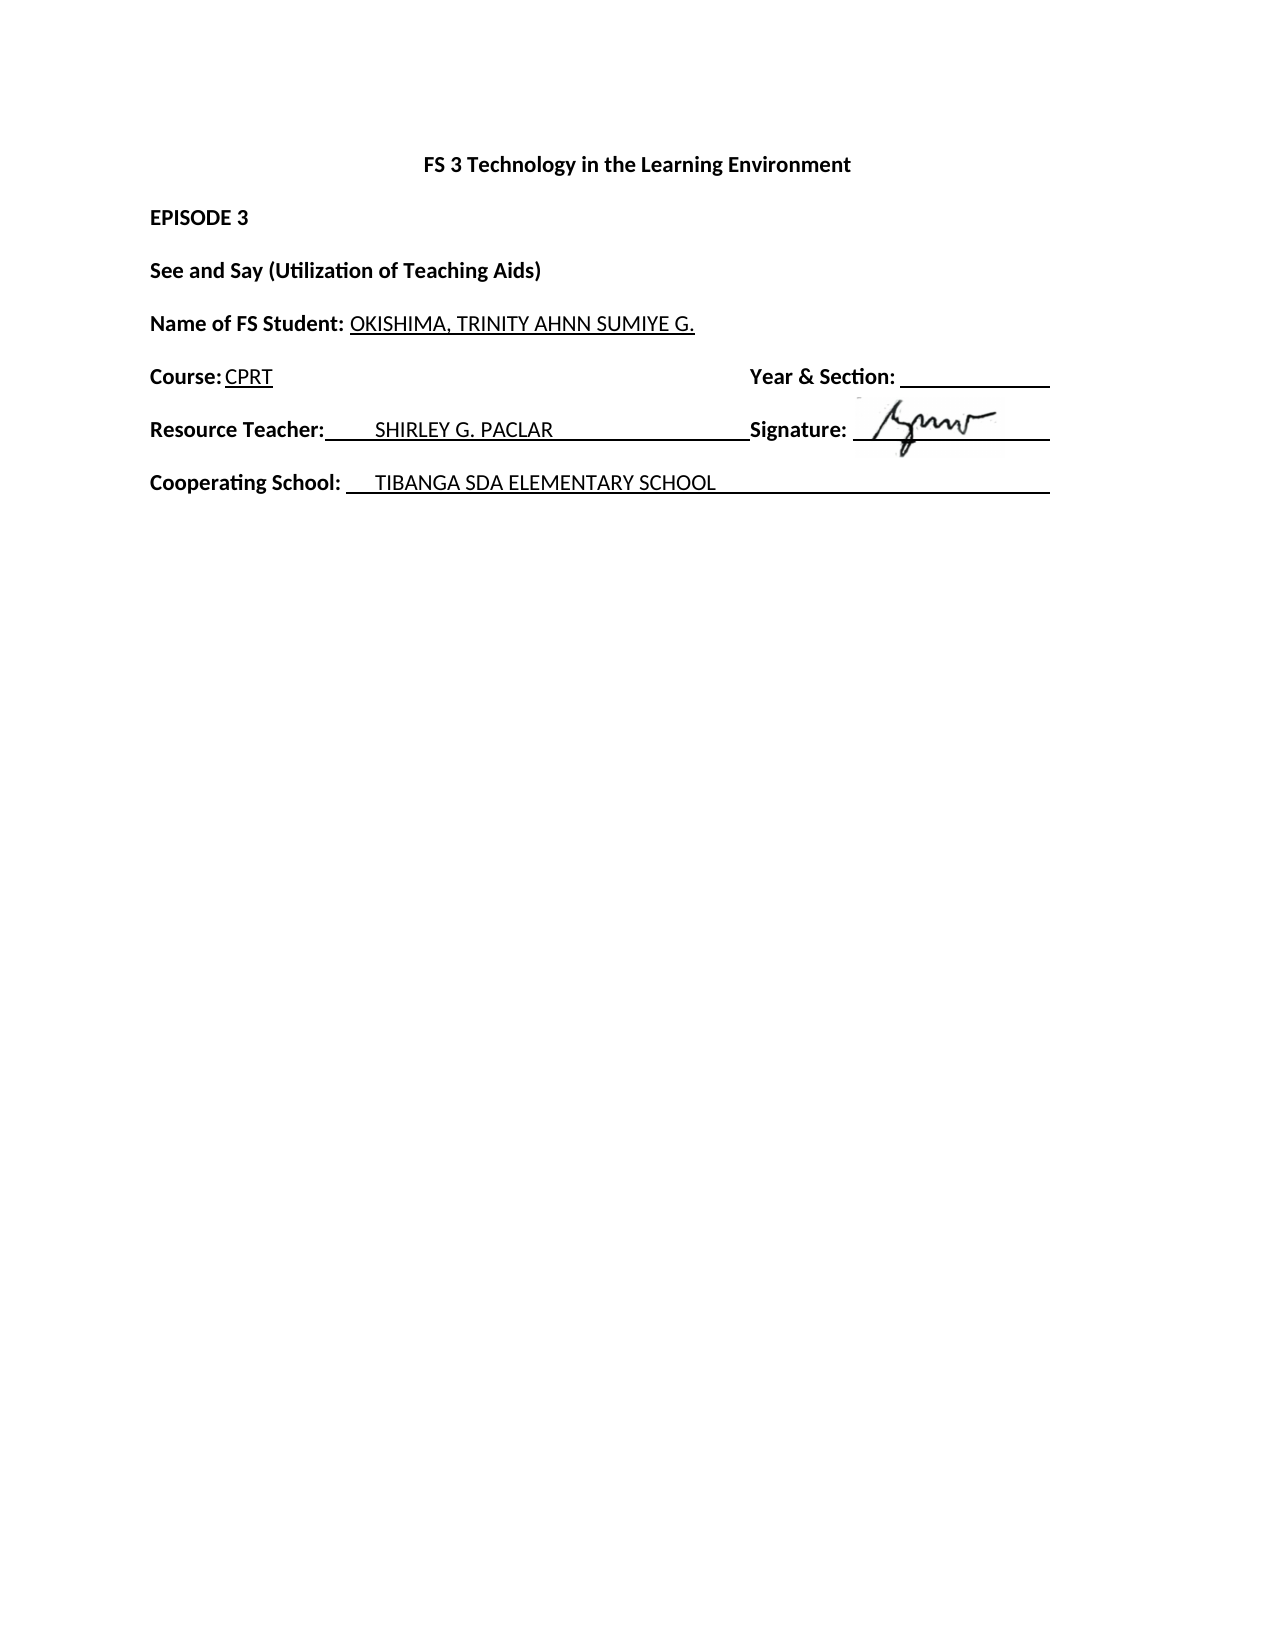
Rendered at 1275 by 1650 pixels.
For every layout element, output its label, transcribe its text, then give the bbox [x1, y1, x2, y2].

picture [856, 443, 1004, 457]
text Name of FS Student: OKISHIMA, TRINITY AHNN SUMIYE G. [150, 309, 1125, 337]
text See and Say (Utilization of Teaching Aids) [150, 256, 1125, 284]
text EPISODE 3 [150, 203, 1125, 231]
picture [856, 398, 1004, 415]
text Cooperating School: TIBANGA SDA ELEMENTARY SCHOOL [150, 468, 1125, 496]
text Course: CPRT Year & Section: [150, 362, 1125, 390]
text FS 3 Technology in the Learning Environment [150, 150, 1125, 178]
text Resource Teacher: SHIRLEY G. PACLAR Signature: [150, 415, 1125, 443]
